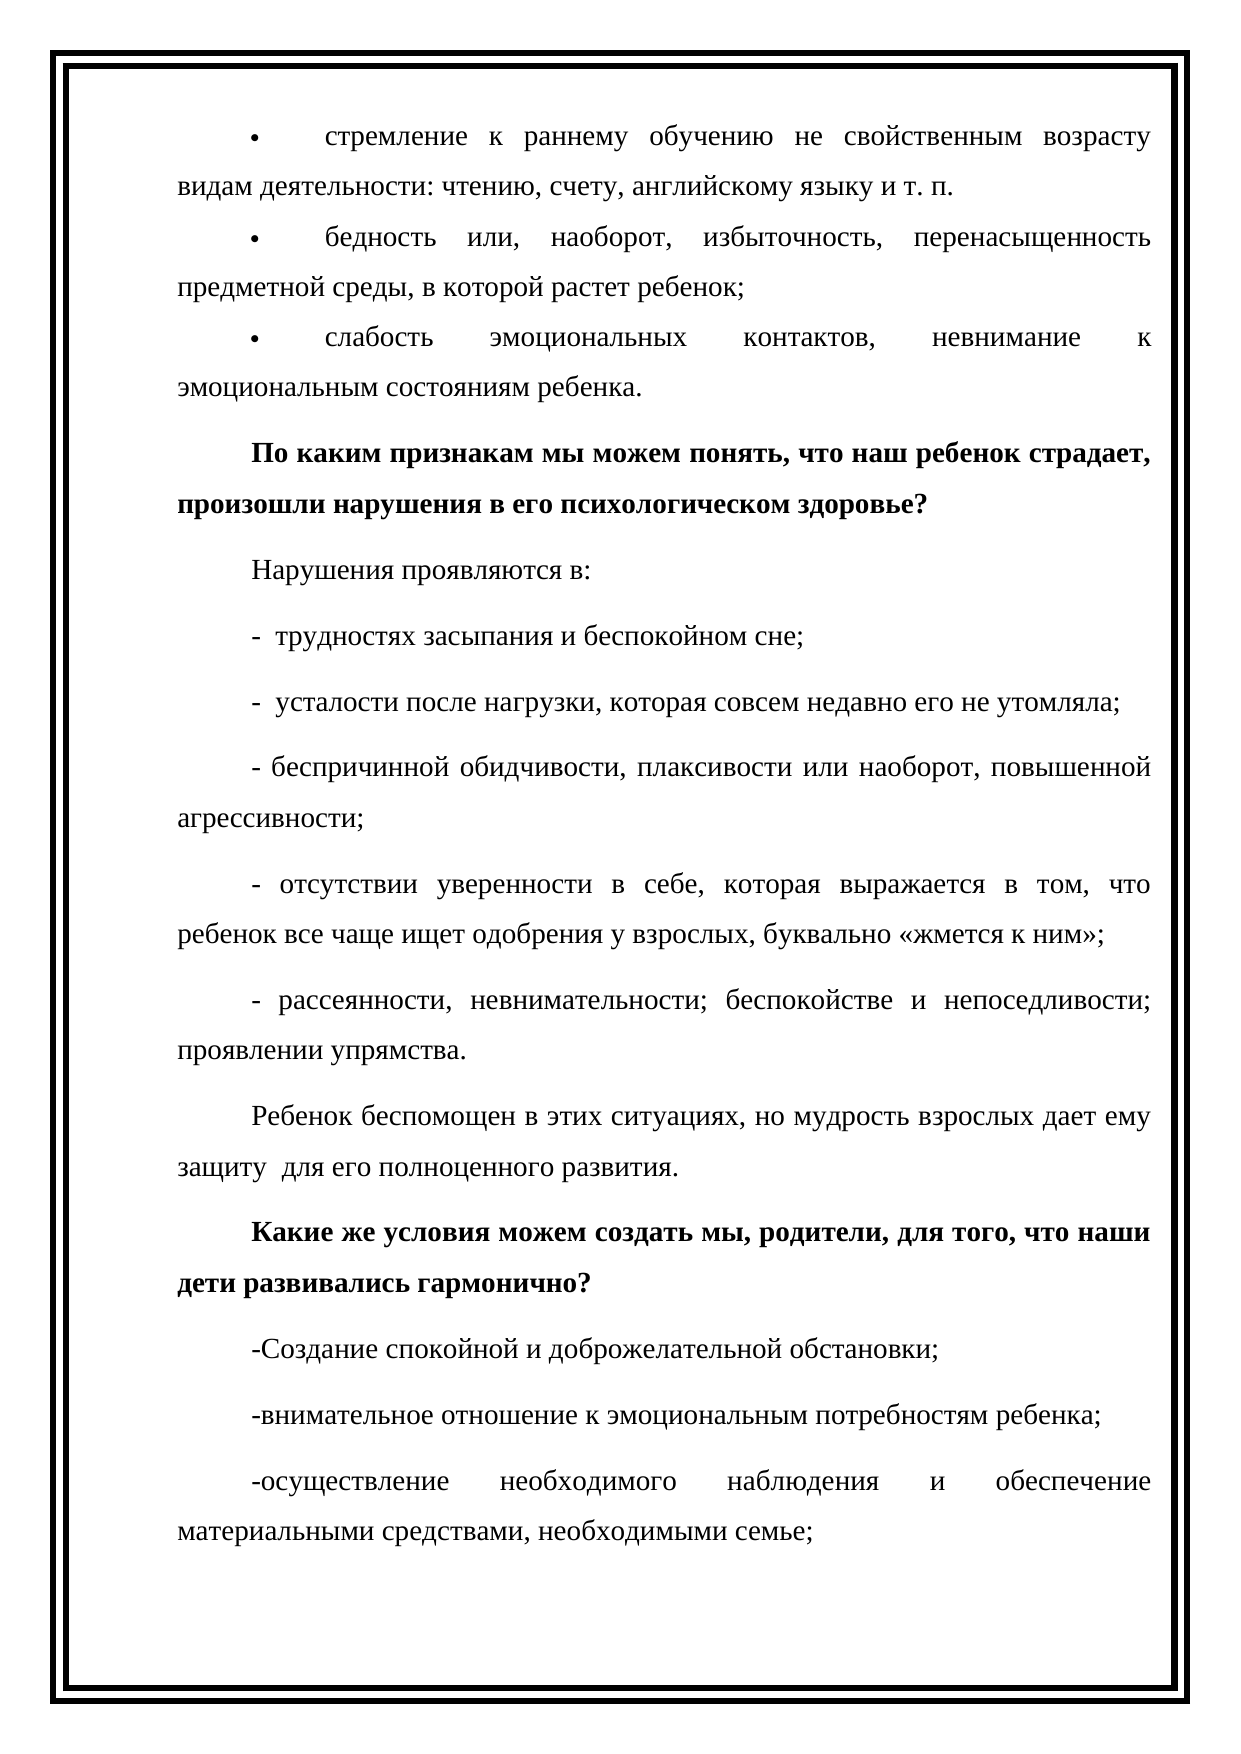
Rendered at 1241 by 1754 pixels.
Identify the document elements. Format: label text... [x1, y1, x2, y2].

text - усталости после нагрузки, которая совсем недавно его не утомляла; [177, 684, 1152, 717]
list слабость эмоциональных контактов, невнимание к эмоциональным состояниям ребенка. [177, 319, 1152, 403]
text - отсутствии уверенности в себе, которая выражается в том, что ребенок все чаще ищет одобрения у взрослых, буквально «жмется к ним»; [177, 866, 1152, 950]
text -Создание спокойной и доброжелательной обстановки; [177, 1331, 1152, 1364]
text -осуществление необходимого наблюдения и обеспечение материальными средствами, необходимыми семье; [177, 1463, 1152, 1547]
list стремление к раннему обучению не свойственным возрасту видам деятельности: чтению, счету, английскому языку и т. п. [177, 118, 1152, 202]
text - беспричинной обидчивости, плаксивости или наоборот, повышенной агрессивности; [177, 749, 1152, 833]
list бедность или, наоборот, избыточность, перенасыщенность предметной среды, в которой растет ребенок; [177, 219, 1152, 302]
text Ребенок беспомощен в этих ситуациях, но мудрость взрослых дает ему защиту для его полноценного развития. [177, 1098, 1152, 1182]
text - трудностях засыпания и беспокойном сне; [177, 618, 1152, 651]
text Какие же условия можем создать мы, родители, для того, что наши дети развивались гармонично? [177, 1214, 1152, 1298]
text По каким признакам мы можем понять, что наш ребенок страдает, произошли нарушения в его психологическом здоровье? [177, 436, 1152, 519]
text - рассеянности, невнимательности; беспокойстве и непоседливости; проявлении упрямства. [177, 982, 1152, 1066]
text -внимательное отношение к эмоциональным потребностям ребенка; [177, 1397, 1152, 1430]
text Нарушения проявляются в: [177, 552, 1152, 585]
